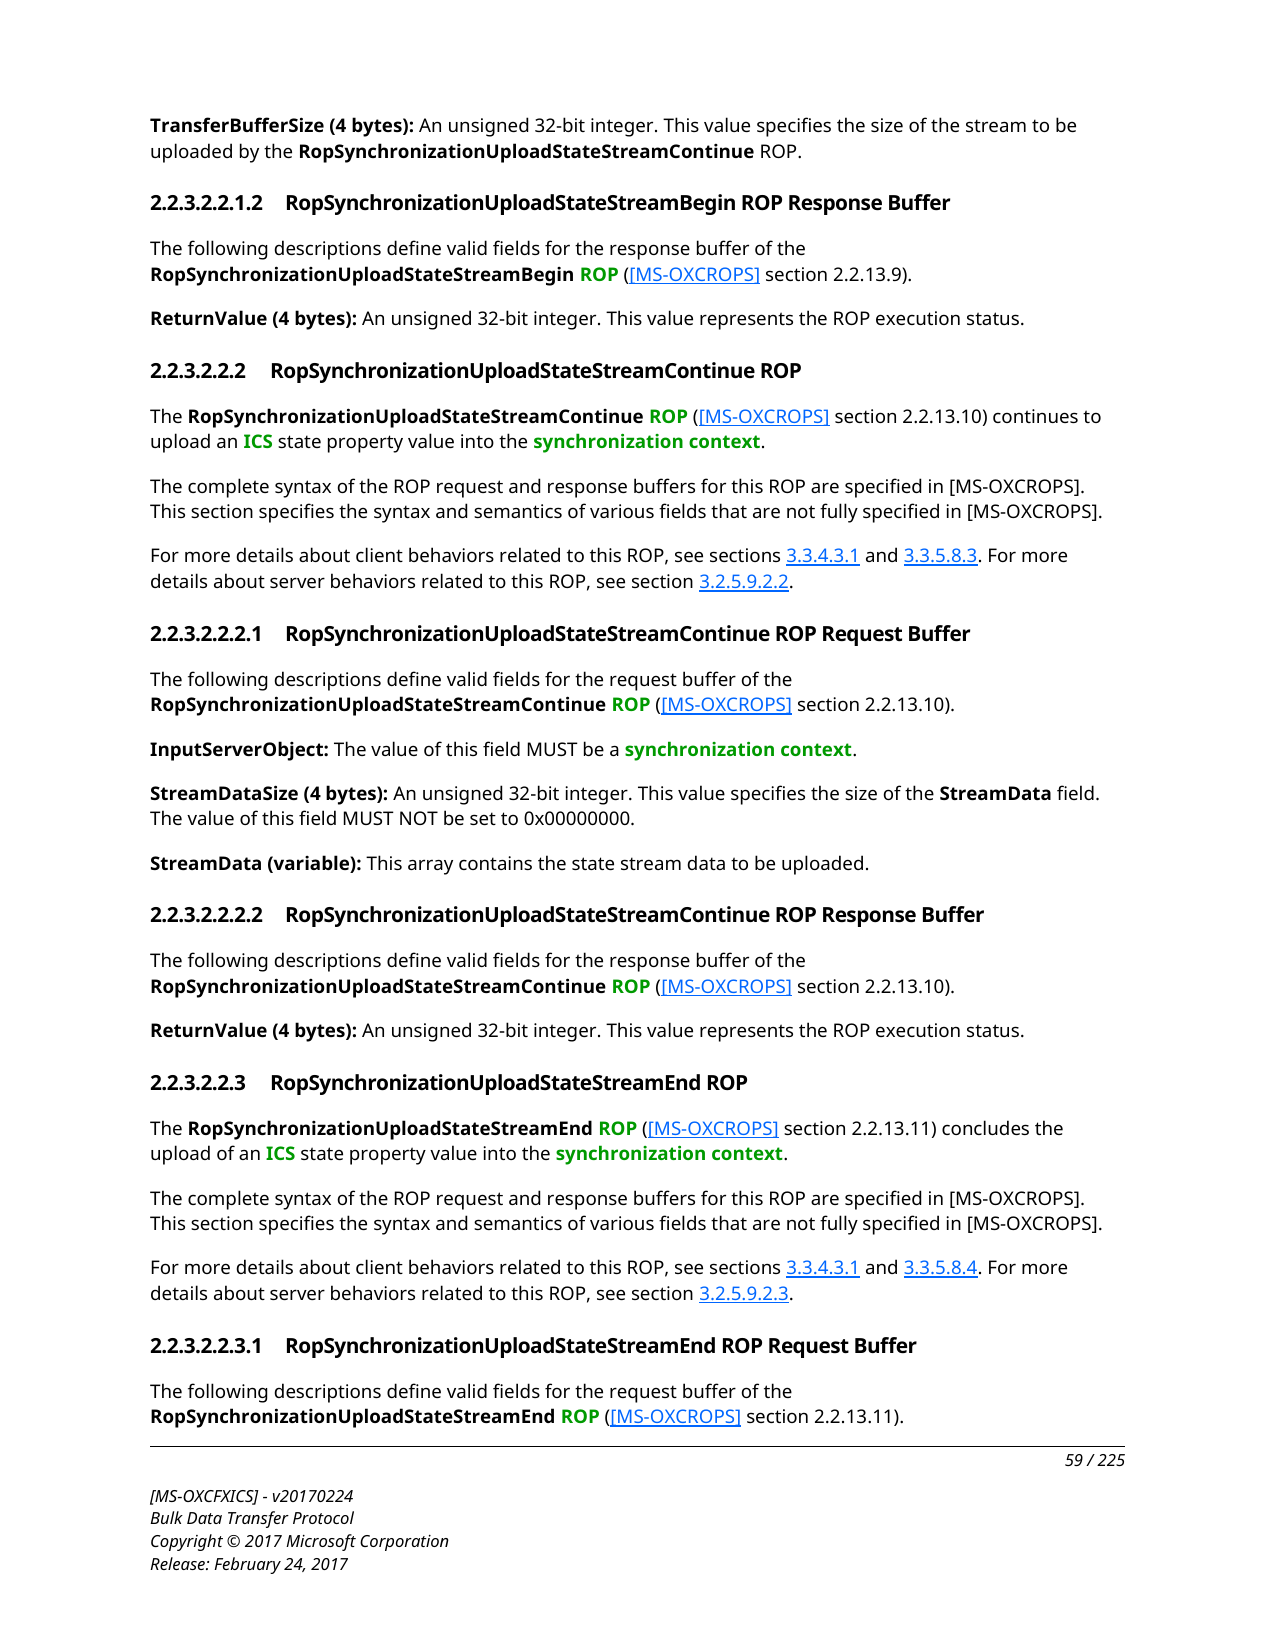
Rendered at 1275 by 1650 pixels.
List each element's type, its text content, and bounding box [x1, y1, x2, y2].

text ReturnValue (4 bytes): An unsigned 32-bit integer. This value represents the ROP execution status. [150, 306, 1125, 331]
subtitle RopSynchronizationUploadStateStreamEnd ROP [150, 1068, 1125, 1096]
subtitle RopSynchronizationUploadStateStreamEnd ROP Request Buffer [150, 1331, 1125, 1359]
text The RopSynchronizationUploadStateStreamContinue ROP ([MS-OXCROPS] section 2.2.13.10) continues to upload an ICS state property value into the synchronization context. [150, 403, 1125, 454]
subtitle RopSynchronizationUploadStateStreamContinue ROP Response Buffer [150, 900, 1125, 929]
text For more details about client behaviors related to this ROP, see sections 3.3.4.3.1 and 3.3.5.8.3. For more details about server behaviors related to this ROP, see section 3.2.5.9.2.2. [150, 543, 1125, 594]
subtitle RopSynchronizationUploadStateStreamContinue ROP [150, 356, 1125, 384]
text The following descriptions define valid fields for the request buffer of the RopSynchronizationUploadStateStreamContinue ROP ([MS-OXCROPS] section 2.2.13.10). [150, 666, 1125, 717]
text For more details about client behaviors related to this ROP, see sections 3.3.4.3.1 and 3.3.5.8.4. For more details about server behaviors related to this ROP, see section 3.2.5.9.2.3. [150, 1255, 1125, 1306]
text The following descriptions define valid fields for the request buffer of the RopSynchronizationUploadStateStreamEnd ROP ([MS-OXCROPS] section 2.2.13.11). [150, 1378, 1125, 1429]
subtitle RopSynchronizationUploadStateStreamBegin ROP Response Buffer [150, 188, 1125, 217]
text ReturnValue (4 bytes): An unsigned 32-bit integer. This value represents the ROP execution status. [150, 1017, 1125, 1043]
text StreamData (variable): This array contains the state stream data to be uploaded. [150, 850, 1125, 875]
text The complete syntax of the ROP request and response buffers for this ROP are specified in [MS-OXCROPS]. This section specifies the syntax and semantics of various fields that are not fully specified in [MS-OXCROPS]. [150, 1185, 1125, 1236]
text TransferBufferSize (4 bytes): An unsigned 32-bit integer. This value specifies the size of the stream to be uploaded by the RopSynchronizationUploadStateStreamContinue ROP. [150, 112, 1125, 163]
text StreamDataSize (4 bytes): An unsigned 32-bit integer. This value specifies the size of the StreamData field. The value of this field MUST NOT be set to 0x00000000. [150, 780, 1125, 831]
subtitle RopSynchronizationUploadStateStreamContinue ROP Request Buffer [150, 619, 1125, 647]
text The RopSynchronizationUploadStateStreamEnd ROP ([MS-OXCROPS] section 2.2.13.11) concludes the upload of an ICS state property value into the synchronization context. [150, 1115, 1125, 1166]
text The following descriptions define valid fields for the response buffer of the RopSynchronizationUploadStateStreamBegin ROP ([MS-OXCROPS] section 2.2.13.9). [150, 236, 1125, 287]
text The complete syntax of the ROP request and response buffers for this ROP are specified in [MS-OXCROPS]. This section specifies the syntax and semantics of various fields that are not fully specified in [MS-OXCROPS]. [150, 473, 1125, 524]
text The following descriptions define valid fields for the response buffer of the RopSynchronizationUploadStateStreamContinue ROP ([MS-OXCROPS] section 2.2.13.10). [150, 948, 1125, 999]
text InputServerObject: The value of this field MUST be a synchronization context. [150, 736, 1125, 761]
